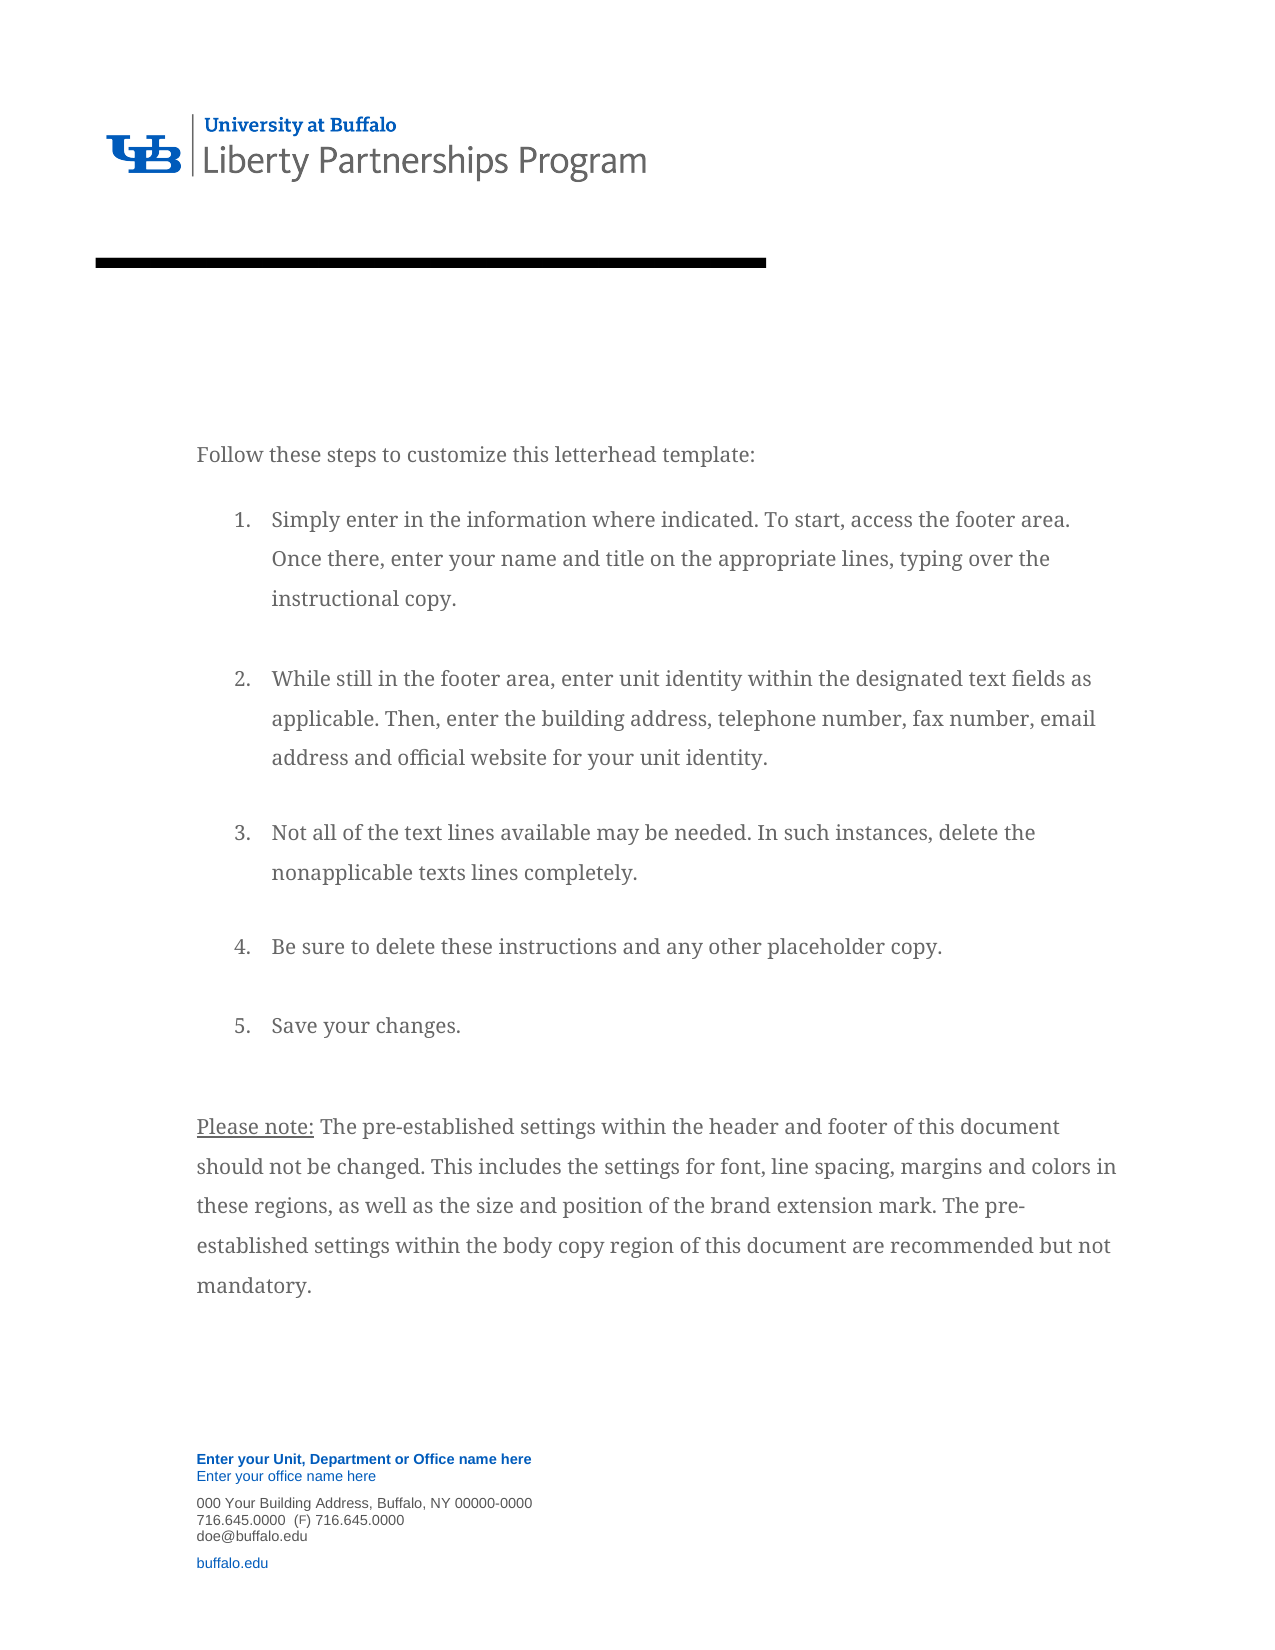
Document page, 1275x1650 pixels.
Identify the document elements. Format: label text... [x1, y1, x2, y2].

list Not all of the text lines available may be needed. In such instances, delete the nonapplicable texts lines completely. [234, 818, 1125, 922]
text Please note: The pre-established settings within the header and footer of this document should not be changed. This includes the settings for font, line spacing, margins and colors in these regions, as well as the size and position of the brand extension mark. The pre-established settings within the body copy region of this document are recommended but not mandatory. [196, 1112, 1125, 1300]
list Save your changes. [234, 1012, 1125, 1040]
list While still in the footer area, enter unit identity within the designated text fields as applicable. Then, enter the building address, telephone number, fax number, email address and official website for your unit identity. [234, 664, 1125, 808]
list Be sure to delete these instructions and any other placeholder copy. [234, 932, 1125, 960]
list Simply enter in the information where indicated. To start, access the footer area. Once there, enter your name and title on the appropriate lines, typing over the instructional copy. [234, 505, 1125, 613]
picture [95, 104, 767, 268]
text Follow these steps to customize this letterhead template: [196, 440, 1125, 468]
